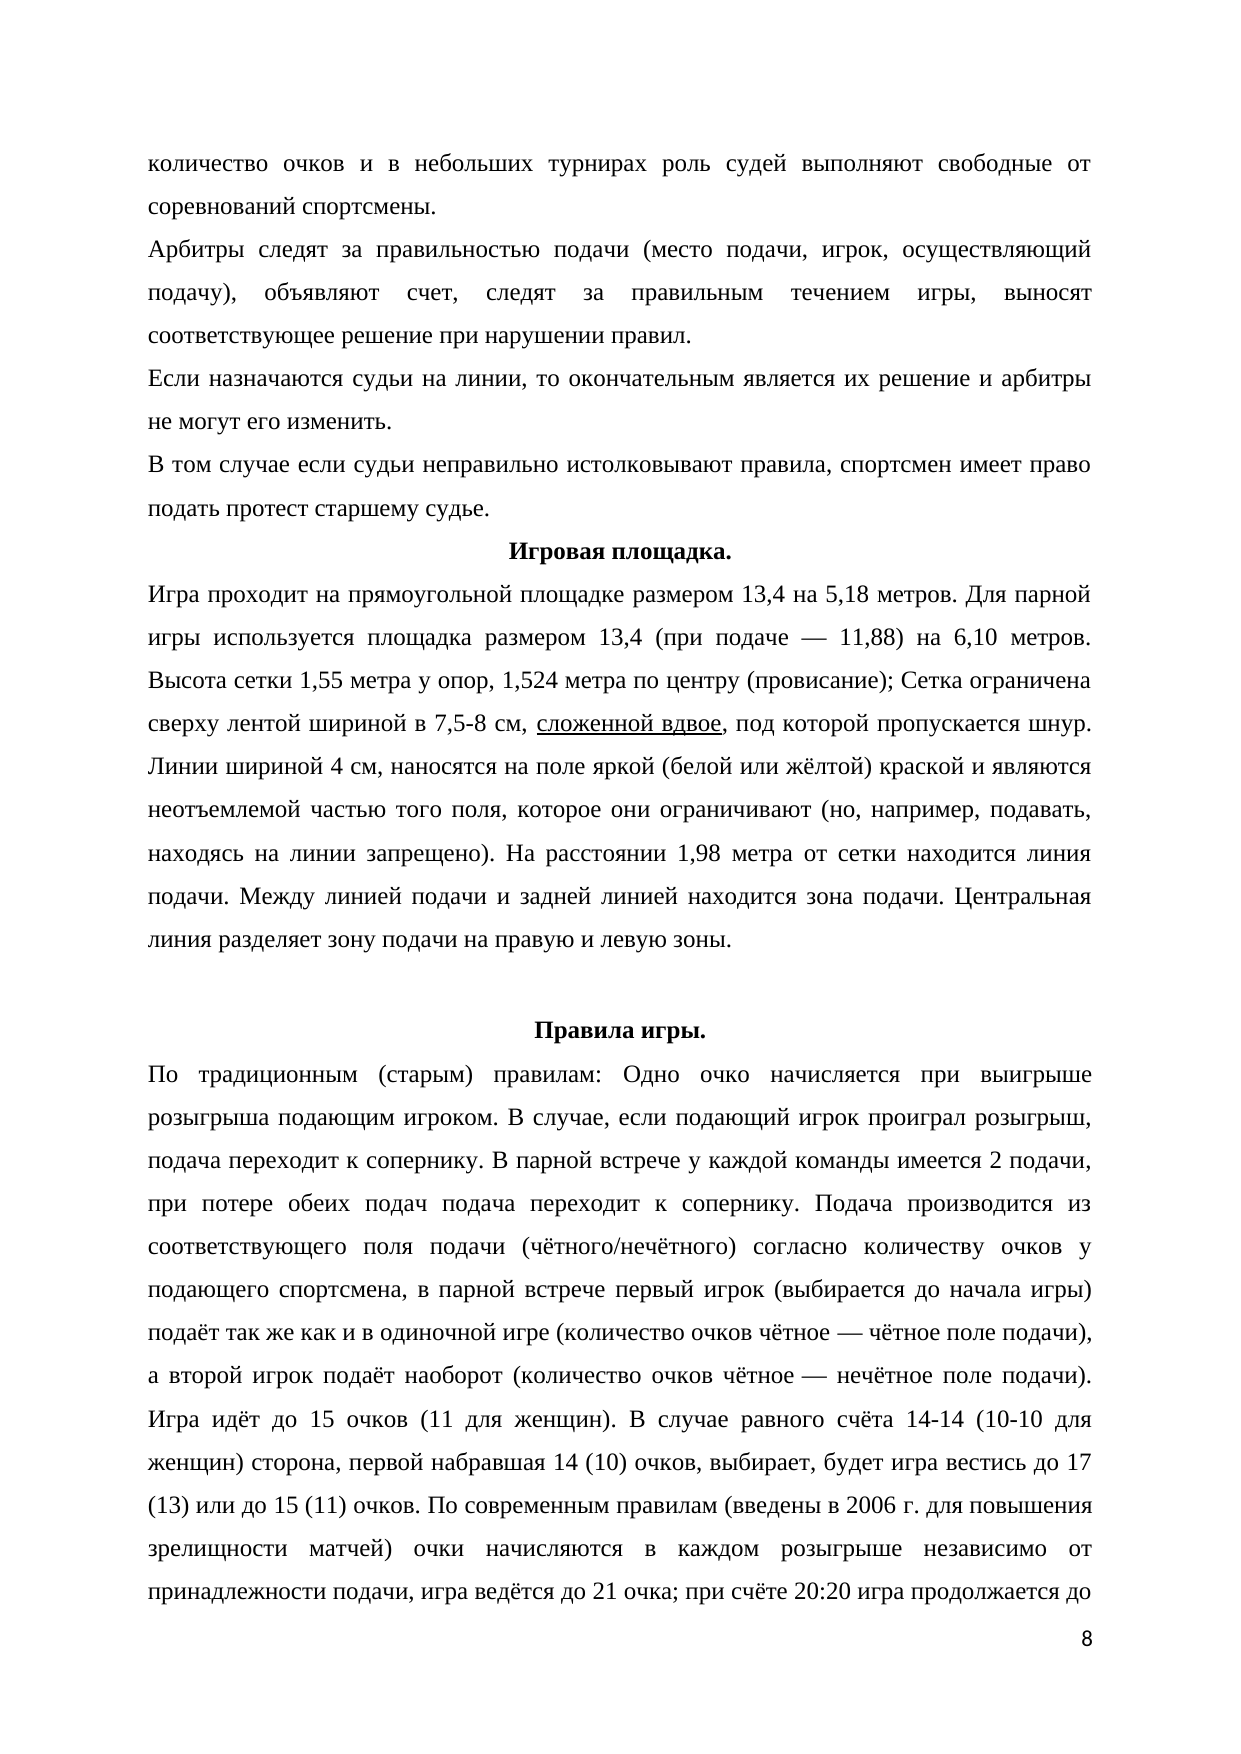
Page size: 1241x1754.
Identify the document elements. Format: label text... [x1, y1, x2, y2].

text Арбитры следят за правильностью подачи (место подачи, игрок, осуществляющий подачу), объявляют счет, следят за правильным течением игры, выносят соответствующее решение при нарушении правил. [148, 234, 1092, 349]
text Если назначаются судьи на линии, то окончательным является их решение и арбитры не могут его изменить. [148, 363, 1092, 435]
text Игровая площадка. [148, 536, 1092, 564]
subtitle Правила игры. [148, 1016, 1092, 1044]
text Игра проходит на прямоугольной площадке размером 13,4 на 5,18 метров. Для парной игры используется площадка размером 13,4 (при подаче — 11,88) на 6,10 метров. Высота сетки 1,55 метра у опор, 1,524 метра по центру (провисание); Сетка ограничена сверху лентой шириной в 7,5-8 см, сложенной вдвое, под которой пропускается шнур. Линии шириной 4 см, наносятся на поле яркой (белой или жёлтой) краской и являются неотъемлемой частью того поля, которое они ограничивают (но, например, подавать, находясь на линии запрещено). На расстоянии 1,98 метра от сетки находится линия подачи. Между линией подачи и задней линией находится зона подачи. Центральная линия разделяет зону подачи на правую и левую зоны. [148, 579, 1092, 953]
text В том случае если судьи неправильно истолковывают правила, спортсмен имеет право подать протест старшему судье. [148, 449, 1092, 521]
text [148, 1059, 1092, 1605]
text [148, 148, 1092, 219]
